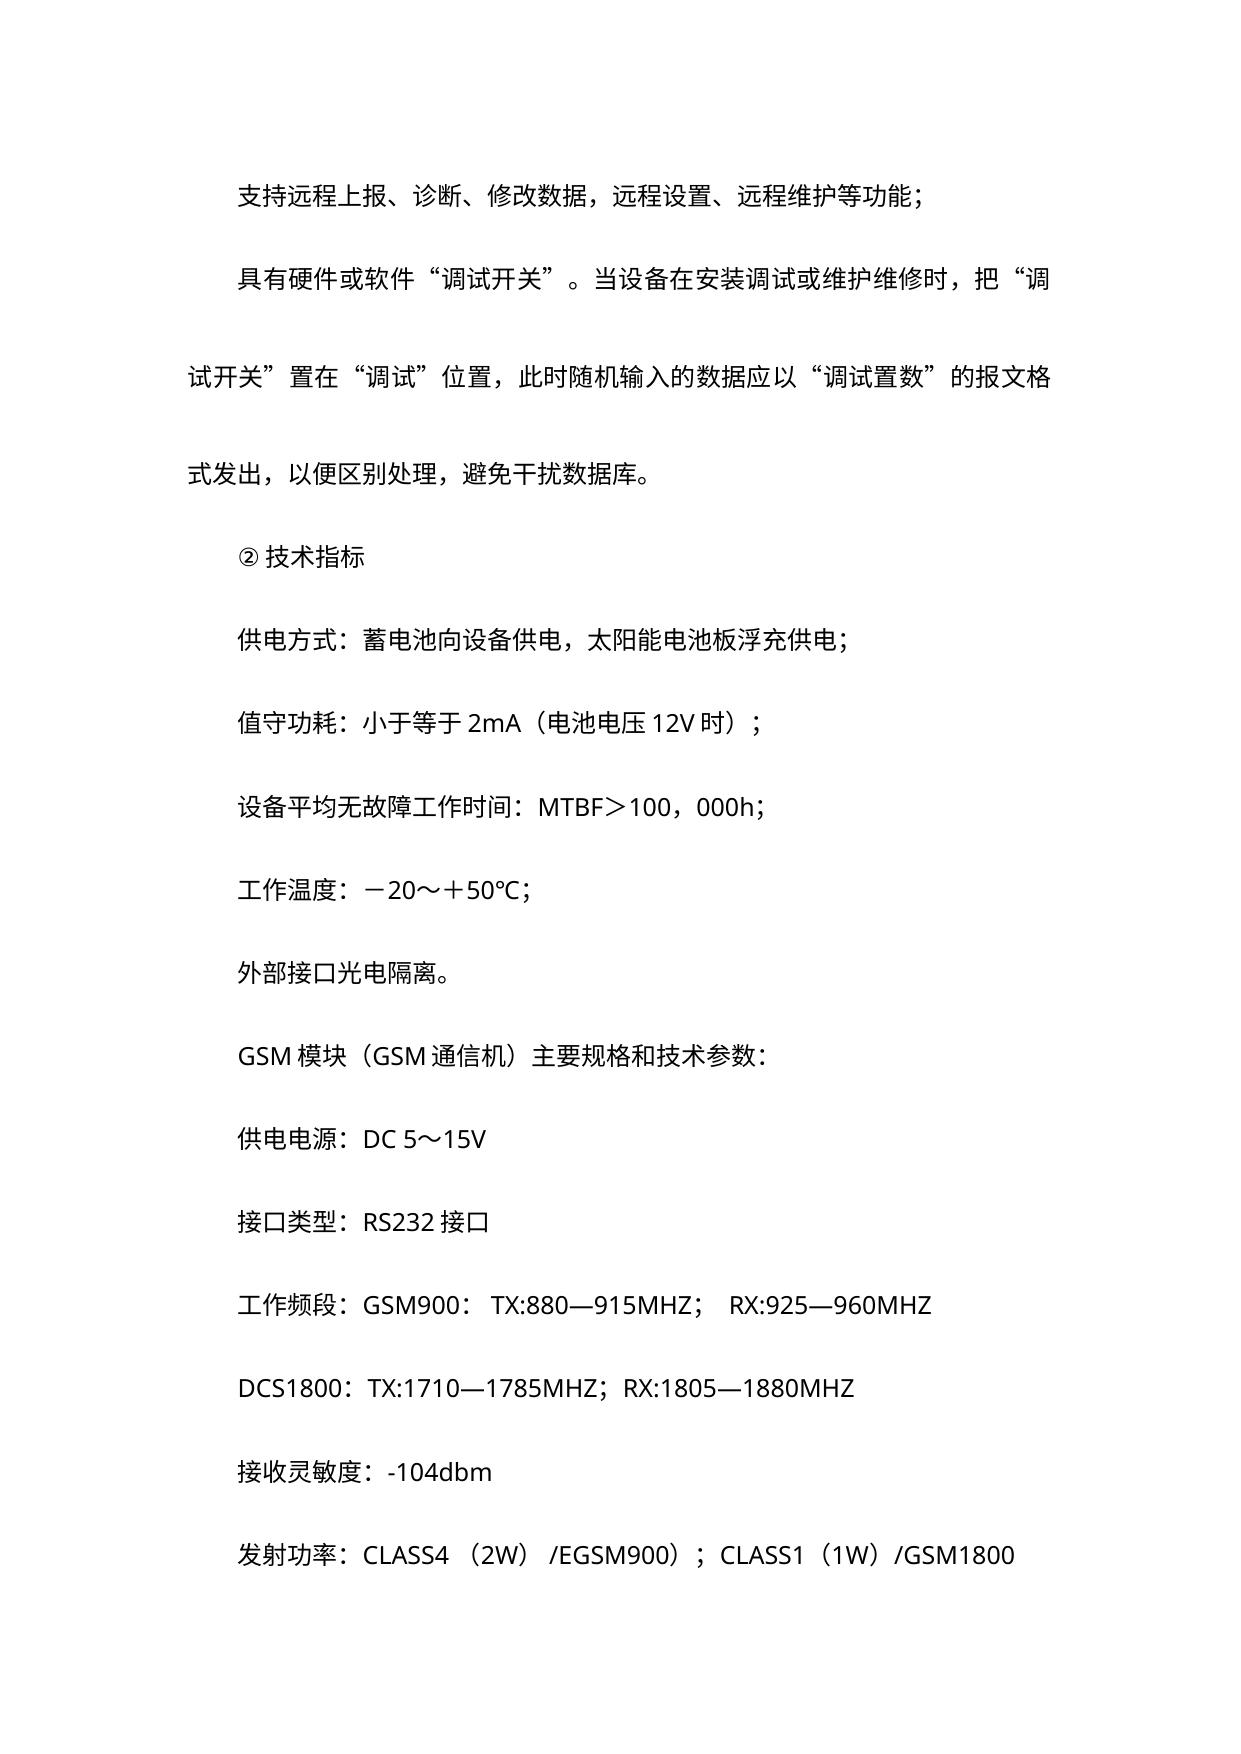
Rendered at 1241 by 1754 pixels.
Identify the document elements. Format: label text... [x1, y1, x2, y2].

text GSM模块（GSM通信机）主要规格和技术参数： [187, 1022, 1053, 1087]
text 工作温度：－20～＋50℃； [187, 856, 1053, 921]
text 发射功率：CLASS4 （2W） /EGSM900）；CLASS1（1W）/GSM1800 [187, 1521, 1053, 1586]
text 接收灵敏度：-104dbm [187, 1438, 1053, 1503]
text 供电方式：蓄电池向设备供电，太阳能电池板浮充供电； [187, 606, 1053, 671]
text 接口类型：RS232接口 [187, 1188, 1053, 1253]
text 值守功耗：小于等于2mA（电池电压12V时）； [187, 689, 1053, 754]
text ②技术指标 [187, 523, 1053, 588]
text 设备平均无故障工作时间：MTBF＞100，000h； [187, 773, 1053, 838]
text 工作频段：GSM900： TX:880—915MHZ； RX:925—960MHZ [187, 1271, 1053, 1336]
text 供电电源：DC 5～15V [187, 1105, 1053, 1170]
text 具有硬件或软件“调试开关”。当设备在安装调试或维护维修时，把“调试开关”置在“调试”位置，此时随机输入的数据应以“调试置数”的报文格式发出，以便区别处理，避免干扰数据库。 [187, 245, 1053, 505]
text 外部接口光电隔离。 [187, 939, 1053, 1004]
text 支持远程上报、诊断、修改数据，远程设置、远程维护等功能； [187, 162, 1053, 227]
text DCS1800：TX:1710—1785MHZ；RX:1805—1880MHZ [187, 1354, 1053, 1419]
